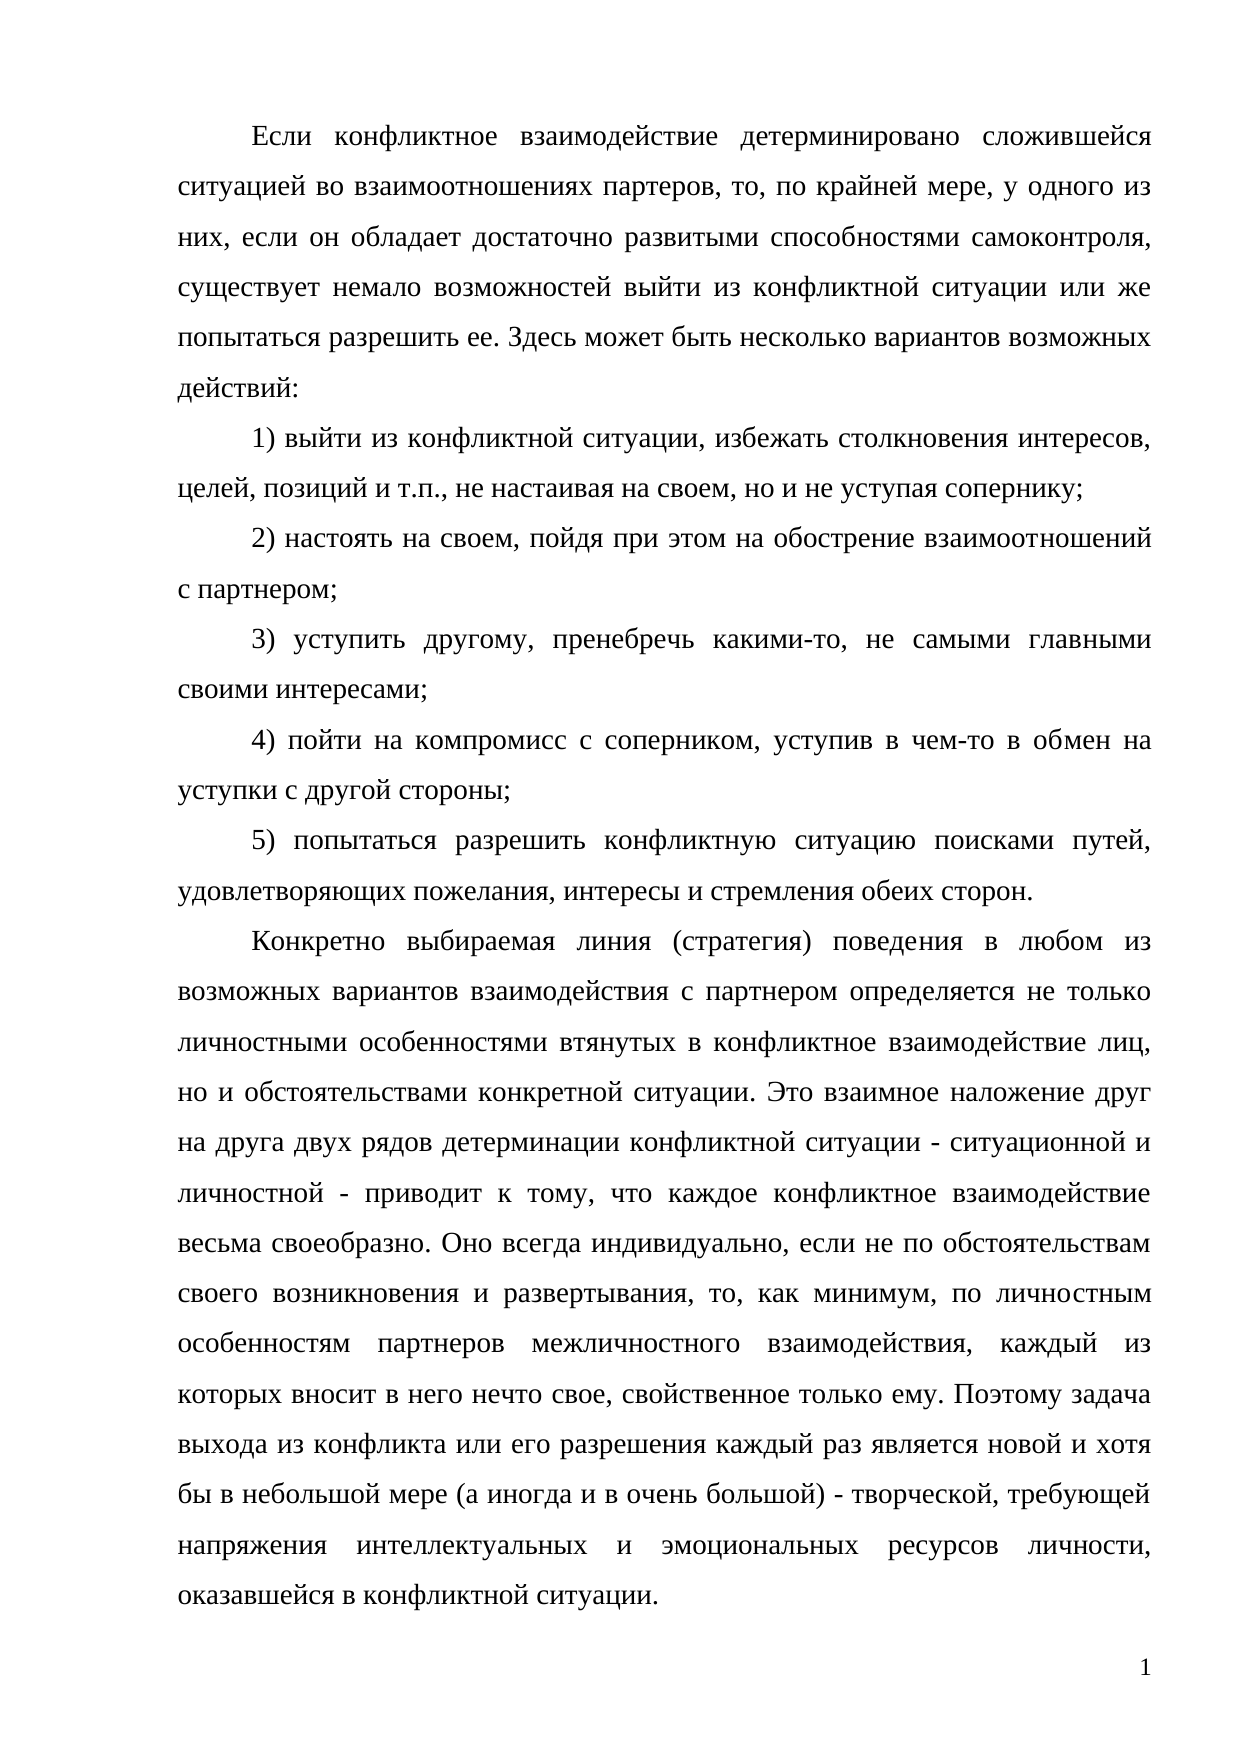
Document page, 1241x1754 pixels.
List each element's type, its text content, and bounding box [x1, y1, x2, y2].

text 1) выйти из конфликтной ситуации, избежать столкновения интересов, целей, позиций и т.п., не настаивая на своем, но и не уступая сопернику; [177, 420, 1152, 504]
text 4) пойти на компромисс с соперником, уступив в чем-то в обмен на уступки с другой стороны; [177, 722, 1152, 806]
text 2) настоять на своем, пойдя при этом на обострение взаимоотношений с партнером; [177, 521, 1152, 604]
text Конкретно выбираемая линия (стратегия) поведения в любом из возможных вариантов взаимодействия с партнером определяется не только личностными особенностями втянутых в конфликтное взаимодействие лиц, но и обстоятельствами конкретной ситуации. Это взаимное наложение друг на друга двух рядов детерминации конфликтной ситуации - ситуационной и личностной - приводит к тому, что каждое конфликтное взаимодействие весьма своеобразно. Оно всегда индивидуально, если не по обстоятельствам своего возникновения и развертывания, то, как минимум, по личностным особенностям партнеров межличностного взаимодействия, каждый из которых вносит в него нечто свое, свойственное только ему. Поэтому задача выхода из конфликта или его разрешения каждый раз является новой и хотя бы в небольшой мере (а иногда и в очень большой) - творческой, требующей напряжения интеллектуальных и эмоциональных ресурсов личности, оказавшейся в конфликтной ситуации. [177, 923, 1152, 1611]
text 5) попытаться разрешить конфликтную ситуацию поисками путей, удовлетворяющих пожелания, интересы и стремления обеих сторон. [177, 822, 1152, 906]
text Если конфликтное взаимодействие детерминировано сложившейся ситуацией во взаимоотношениях партеров, то, по крайней мере, у одного из них, если он обладает достаточно развитыми способностями самоконтроля, существует немало возможностей выйти из конфликтной ситуации или же попытаться разрешить ее. Здесь может быть несколько вариантов возможных действий: [177, 118, 1152, 403]
text 3) уступить другому, пренебречь какими-то, не самыми главными своими интересами; [177, 621, 1152, 705]
